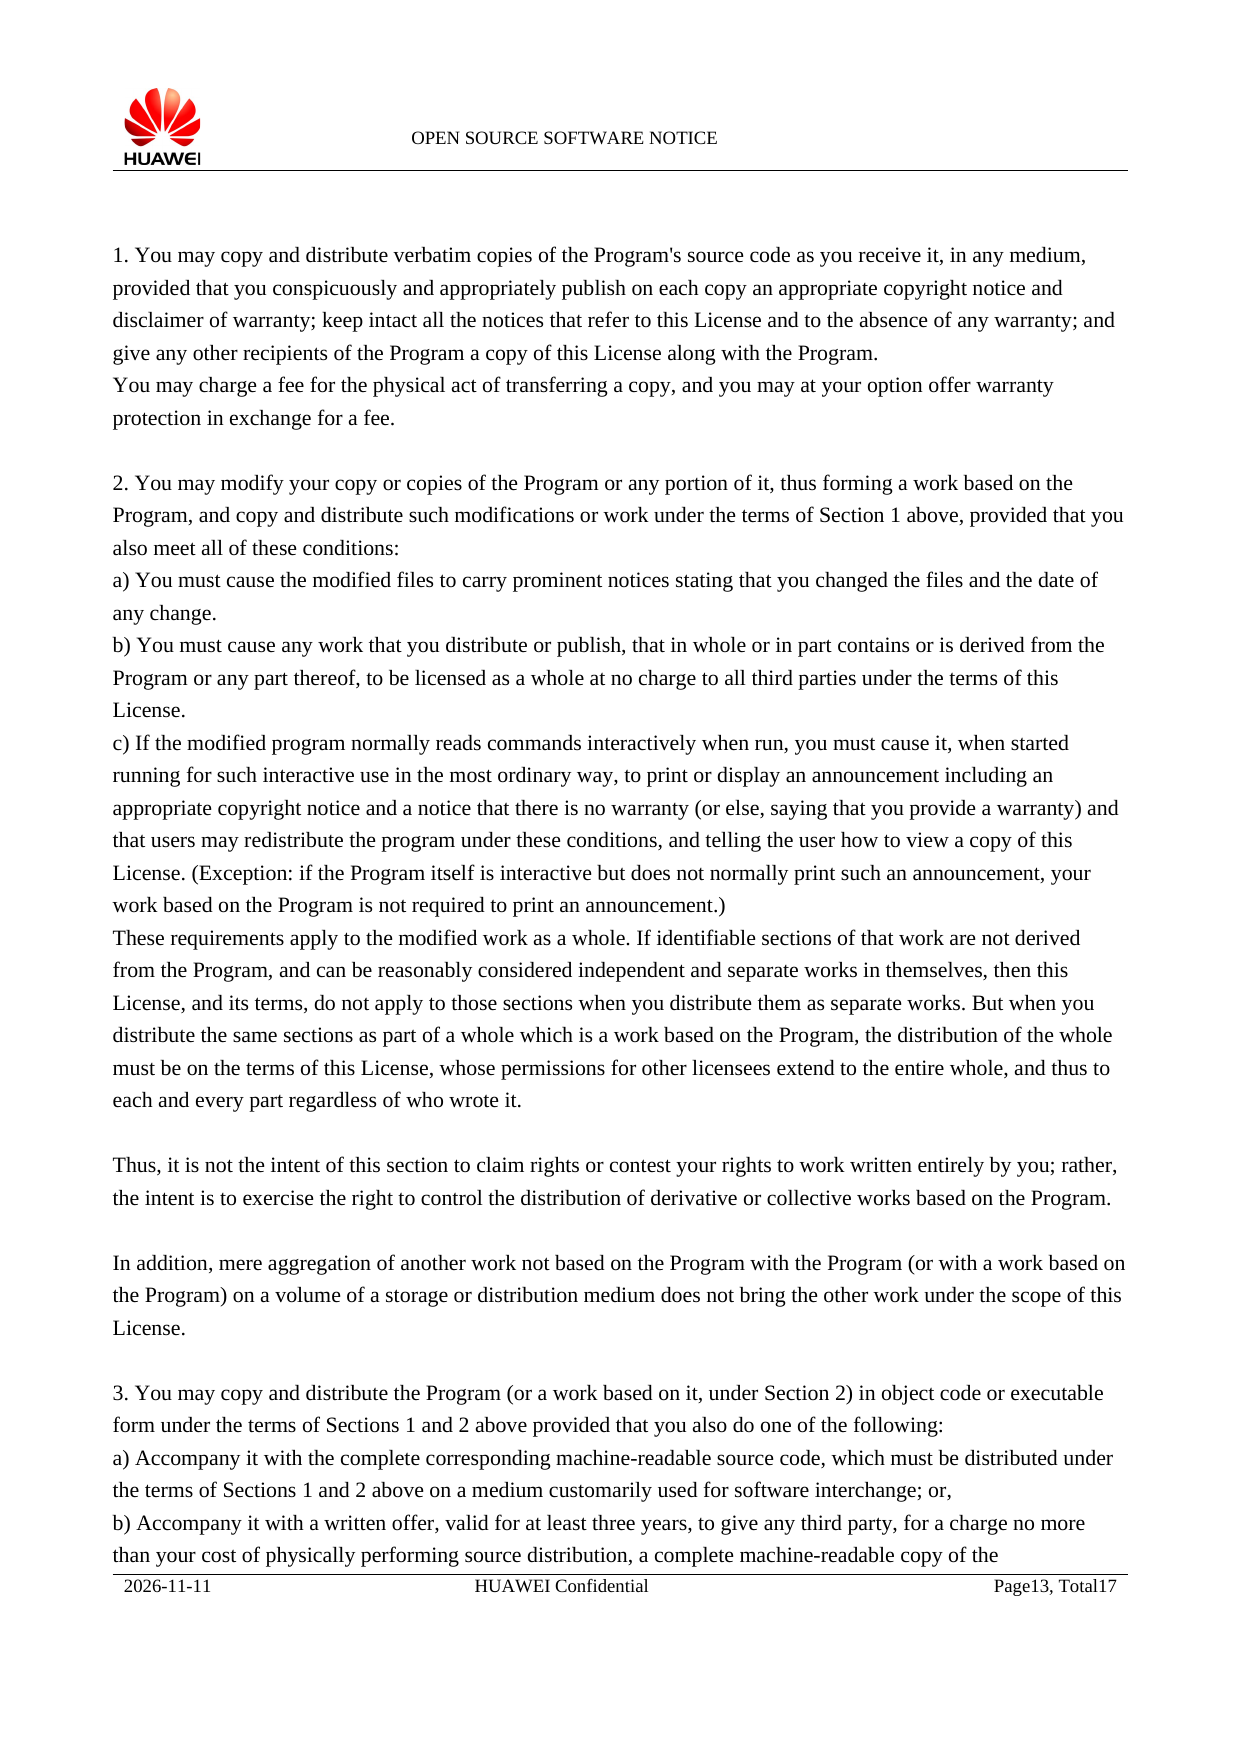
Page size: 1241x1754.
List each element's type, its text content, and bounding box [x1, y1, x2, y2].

picture [124, 88, 201, 165]
